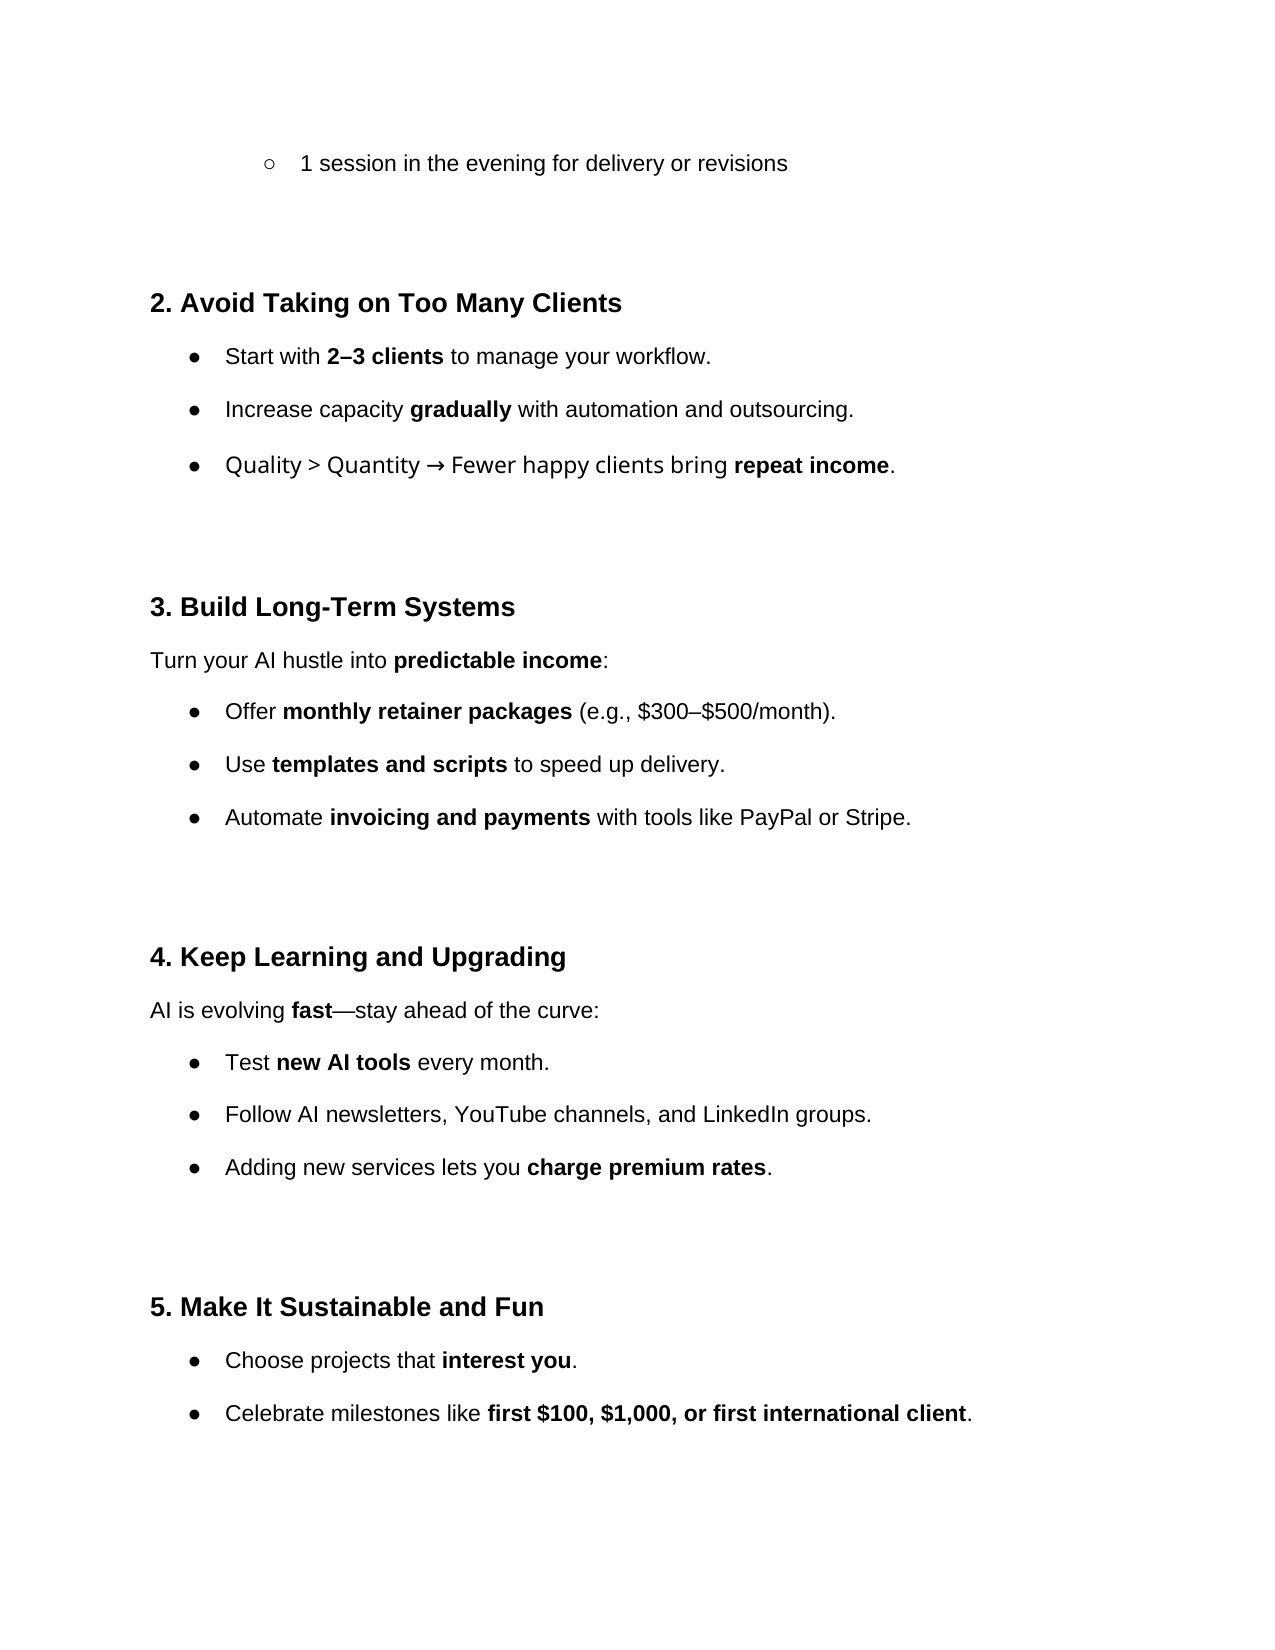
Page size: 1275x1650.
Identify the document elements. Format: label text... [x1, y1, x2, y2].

list Quality > Quantity → Fewer happy clients bring repeat income. [187, 449, 1125, 506]
list Adding new services lets you charge premium rates. [187, 1154, 1125, 1207]
subtitle 3. Build Long-Term Systems [150, 591, 1125, 622]
list Follow AI newsletters, YouTube channels, and LinkedIn groups. [187, 1101, 1125, 1154]
list Use templates and scripts to speed up delivery. [187, 751, 1125, 804]
list Automate invoicing and payments with tools like PayPal or Stripe. [187, 804, 1125, 856]
list Test new AI tools every month. [187, 1048, 1125, 1101]
text Turn your AI hustle into predictable income: [150, 647, 1125, 673]
list Choose projects that interest you. [187, 1347, 1125, 1400]
list 1 session in the evening for delivery or revisions [262, 150, 1125, 203]
list Offer monthly retainer packages (e.g., $300–$500/month). [187, 698, 1125, 751]
subtitle 2. Avoid Taking on Too Many Clients [150, 287, 1125, 318]
text AI is evolving fast—stay ahead of the curve: [150, 997, 1125, 1023]
list Start with 2–3 clients to manage your workflow. [187, 343, 1125, 396]
list Celebrate milestones like first $100, $1,000, or first international client. [187, 1400, 1125, 1453]
list Increase capacity gradually with automation and outsourcing. [187, 396, 1125, 449]
subtitle 5. Make It Sustainable and Fun [150, 1291, 1125, 1322]
subtitle 4. Keep Learning and Upgrading [150, 941, 1125, 972]
